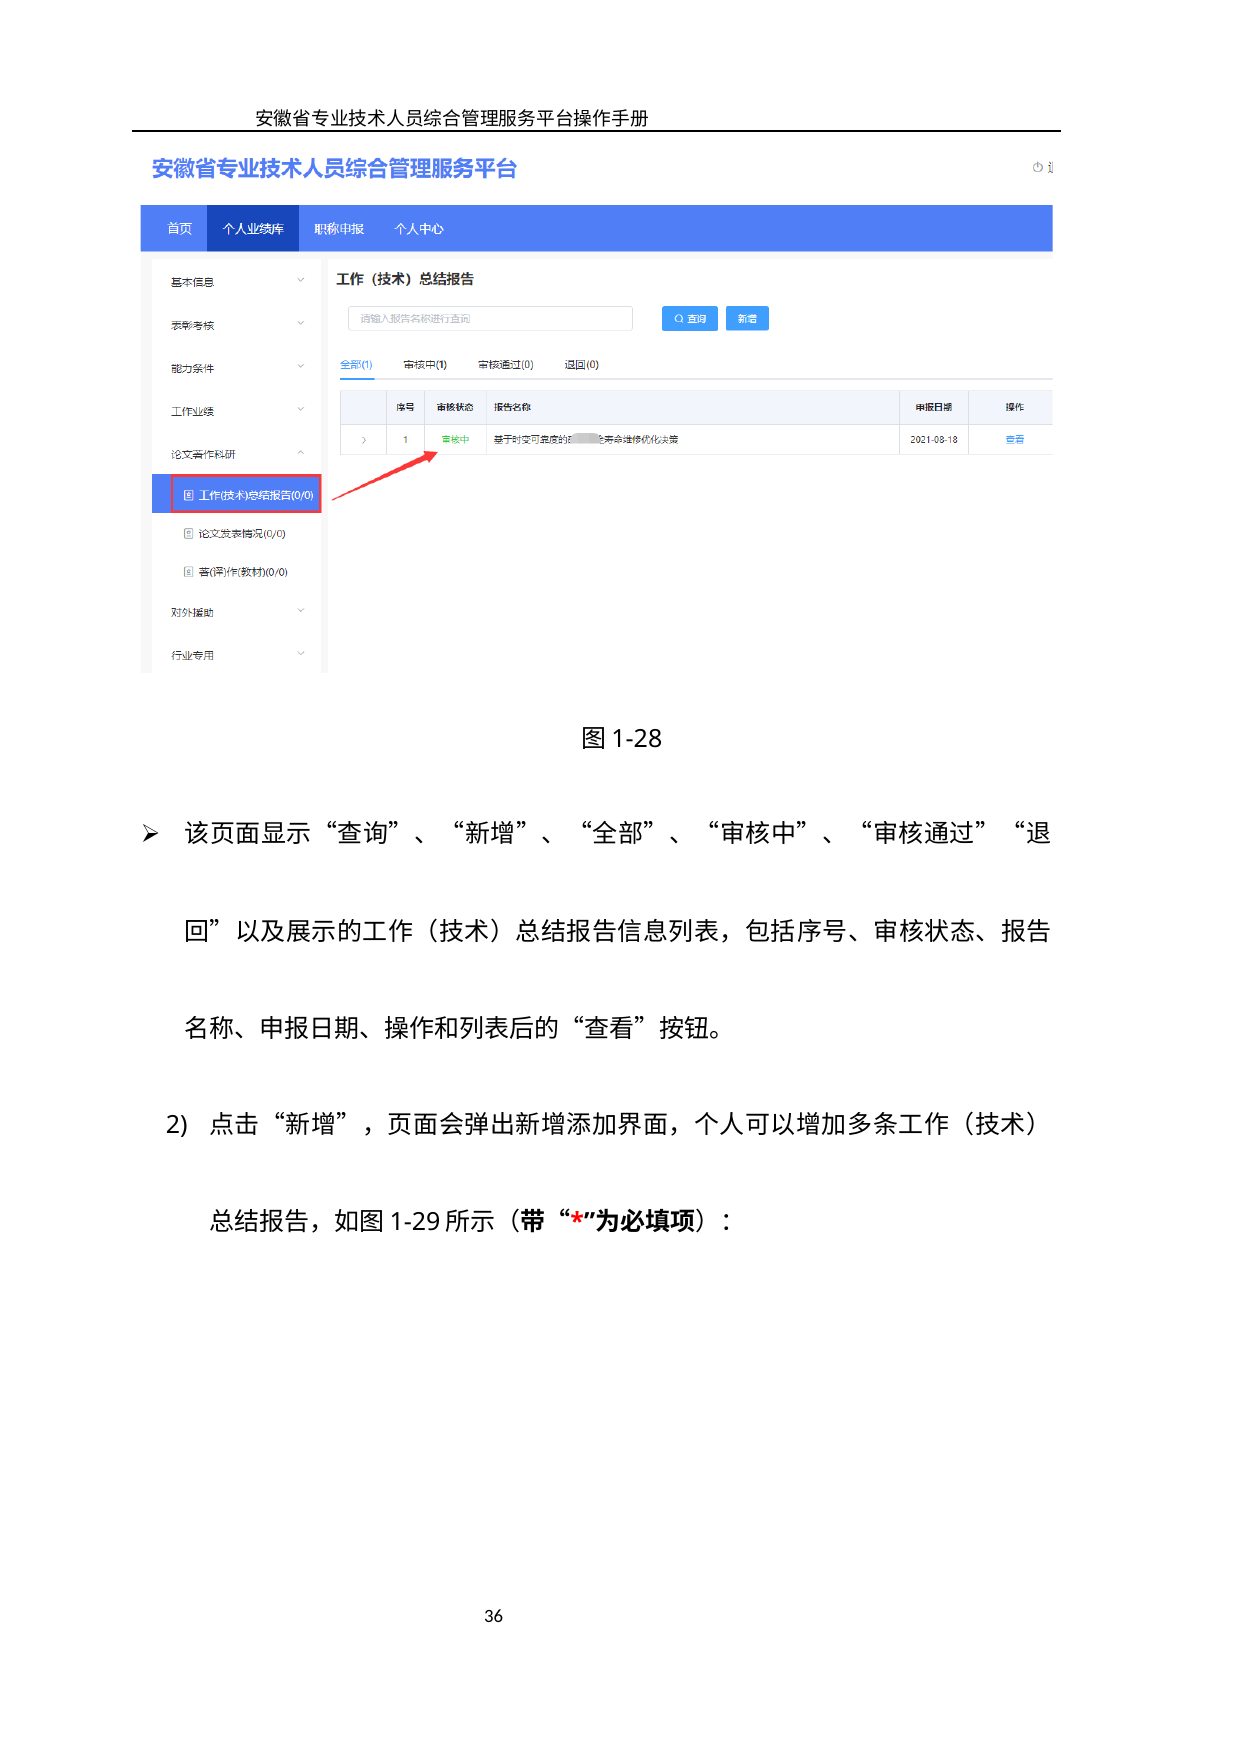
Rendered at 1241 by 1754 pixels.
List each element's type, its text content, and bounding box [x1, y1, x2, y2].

text 图1-28 [191, 704, 1053, 769]
list 该页面显示“查询”、“新增”、“全部”、“审核中”、“审核通过”“退回”以及展示的工作（技术）总结报告信息列表，包括序号、审核状态、报告名称、申报日期、操作和列表后的“查看”按钮。 [141, 799, 1053, 1059]
list 点击“新增”，页面会弹出新增添加界面，个人可以增加多条工作（技术）总结报告，如图1-29所示（带“*”为必填项）： [166, 1090, 1053, 1252]
picture [140, 156, 1053, 673]
